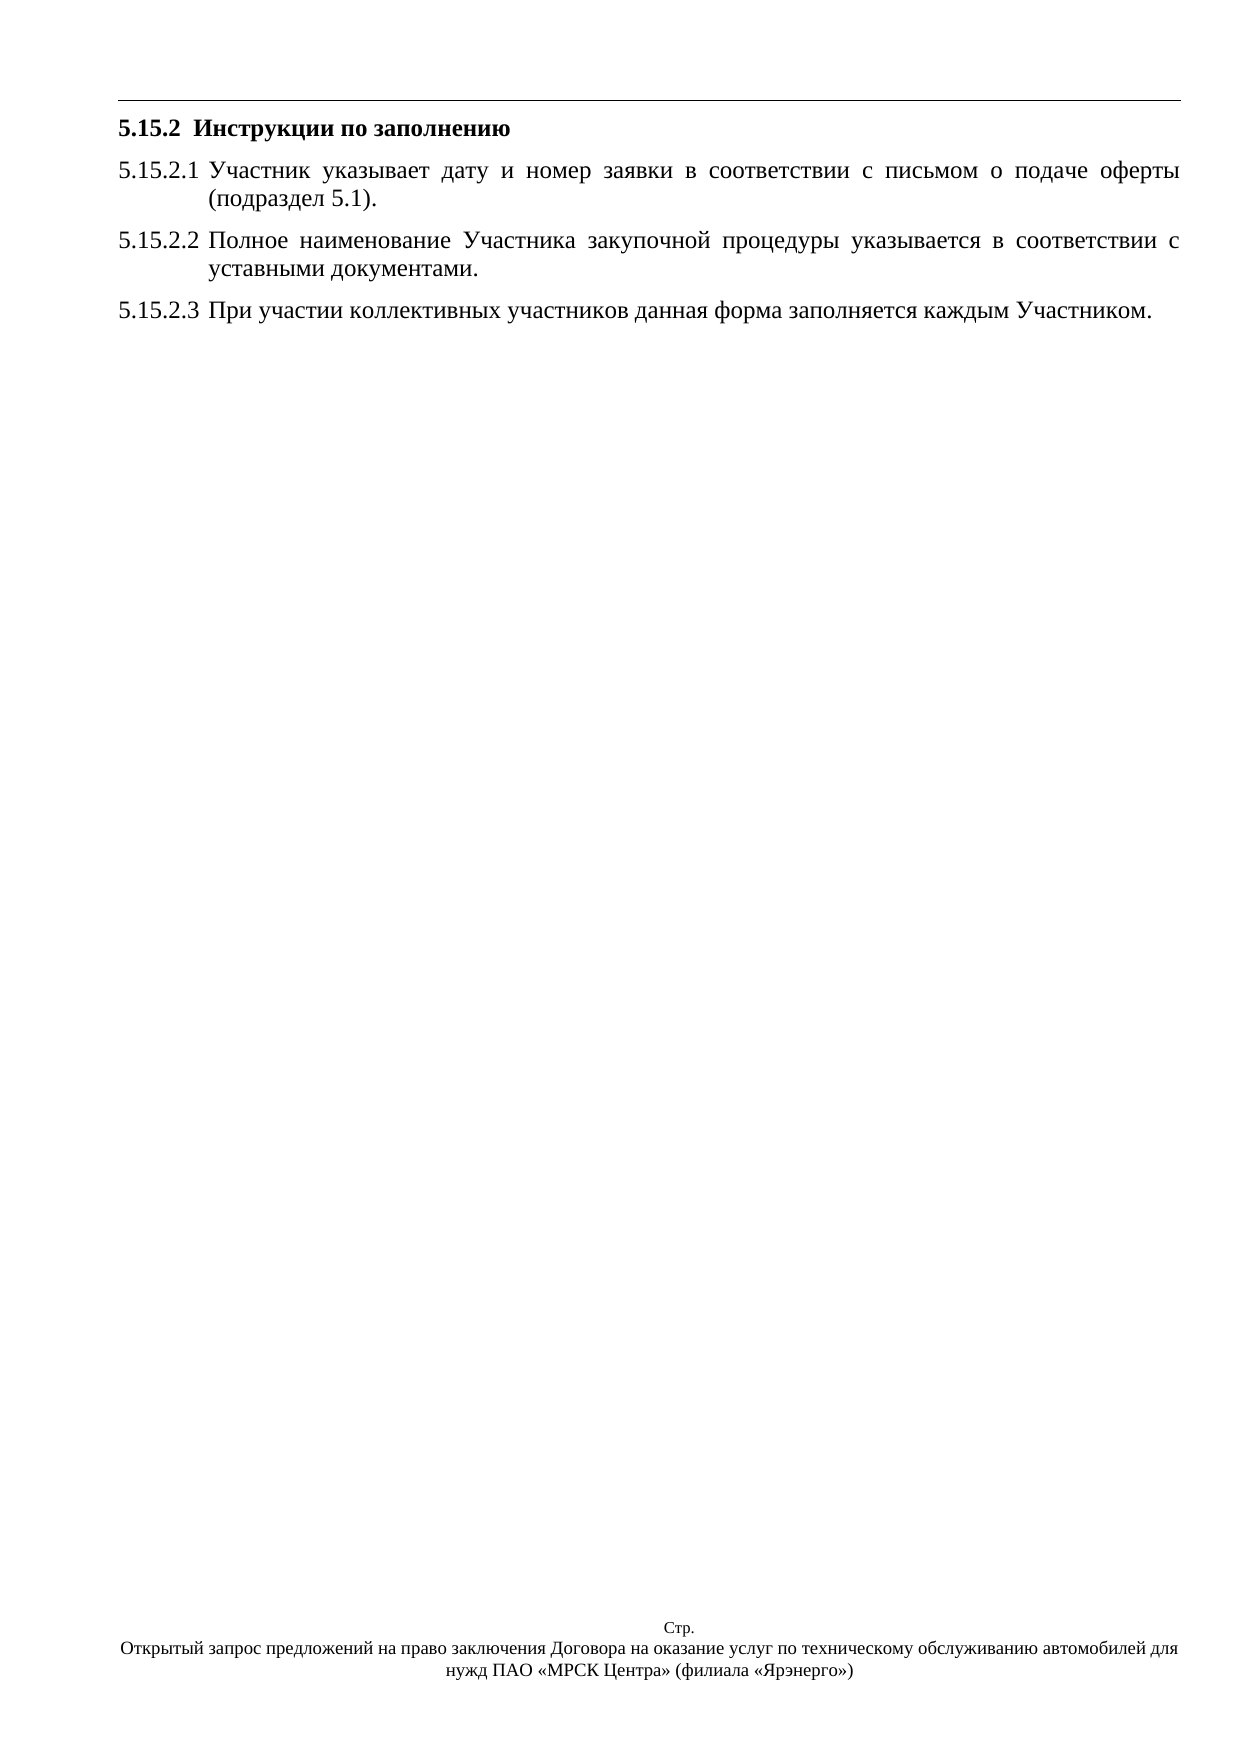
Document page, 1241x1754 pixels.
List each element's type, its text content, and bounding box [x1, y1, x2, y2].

list Полное наименование Участника закупочной процедуры указывается в соответствии с уставными документами. [118, 225, 1181, 282]
subtitle Инструкции по заполнению [118, 113, 1181, 142]
list Участник указывает дату и номер заявки в соответствии с письмом о подаче оферты (подраздел 5.1). [118, 155, 1181, 212]
list При участии коллективных участников данная форма заполняется каждым Участником. [118, 295, 1181, 323]
